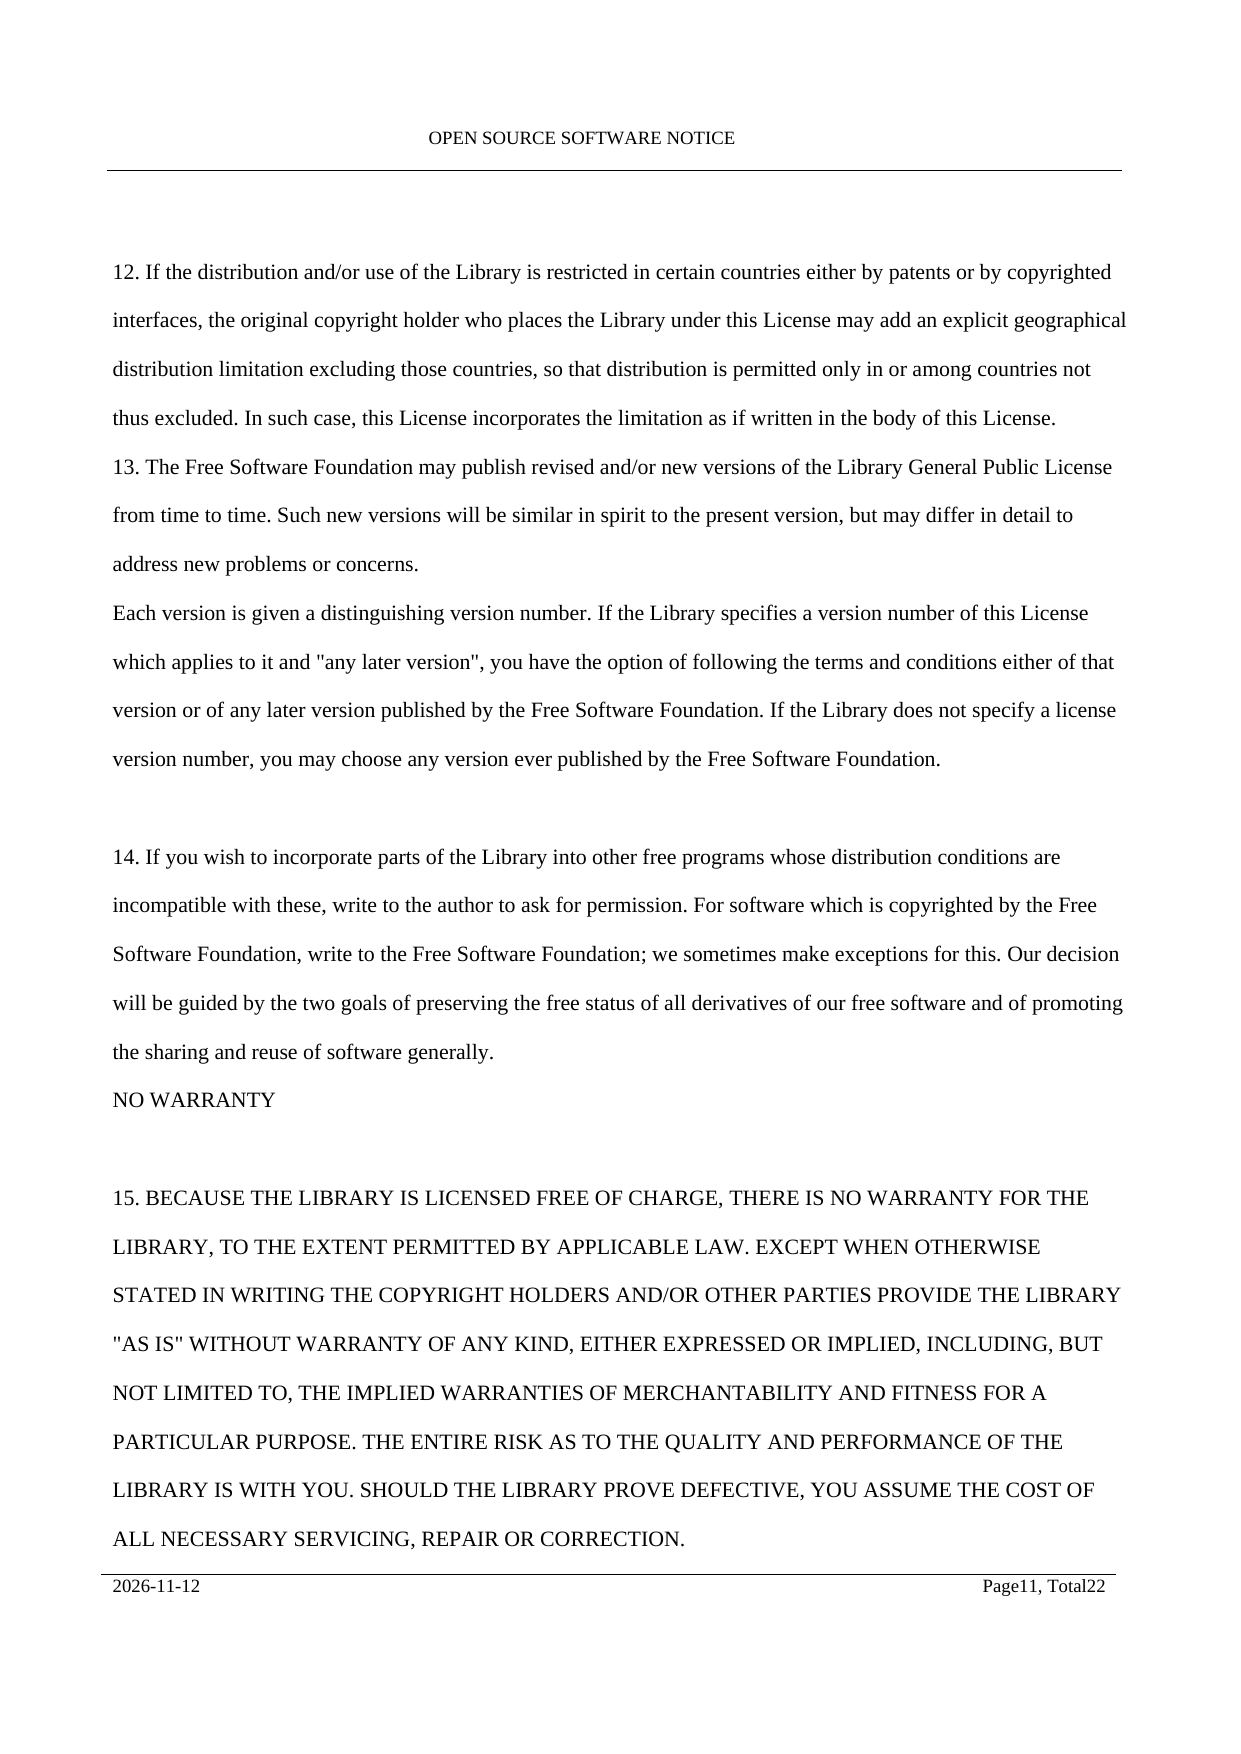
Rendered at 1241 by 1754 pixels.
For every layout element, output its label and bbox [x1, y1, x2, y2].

text [112, 206, 1128, 1555]
